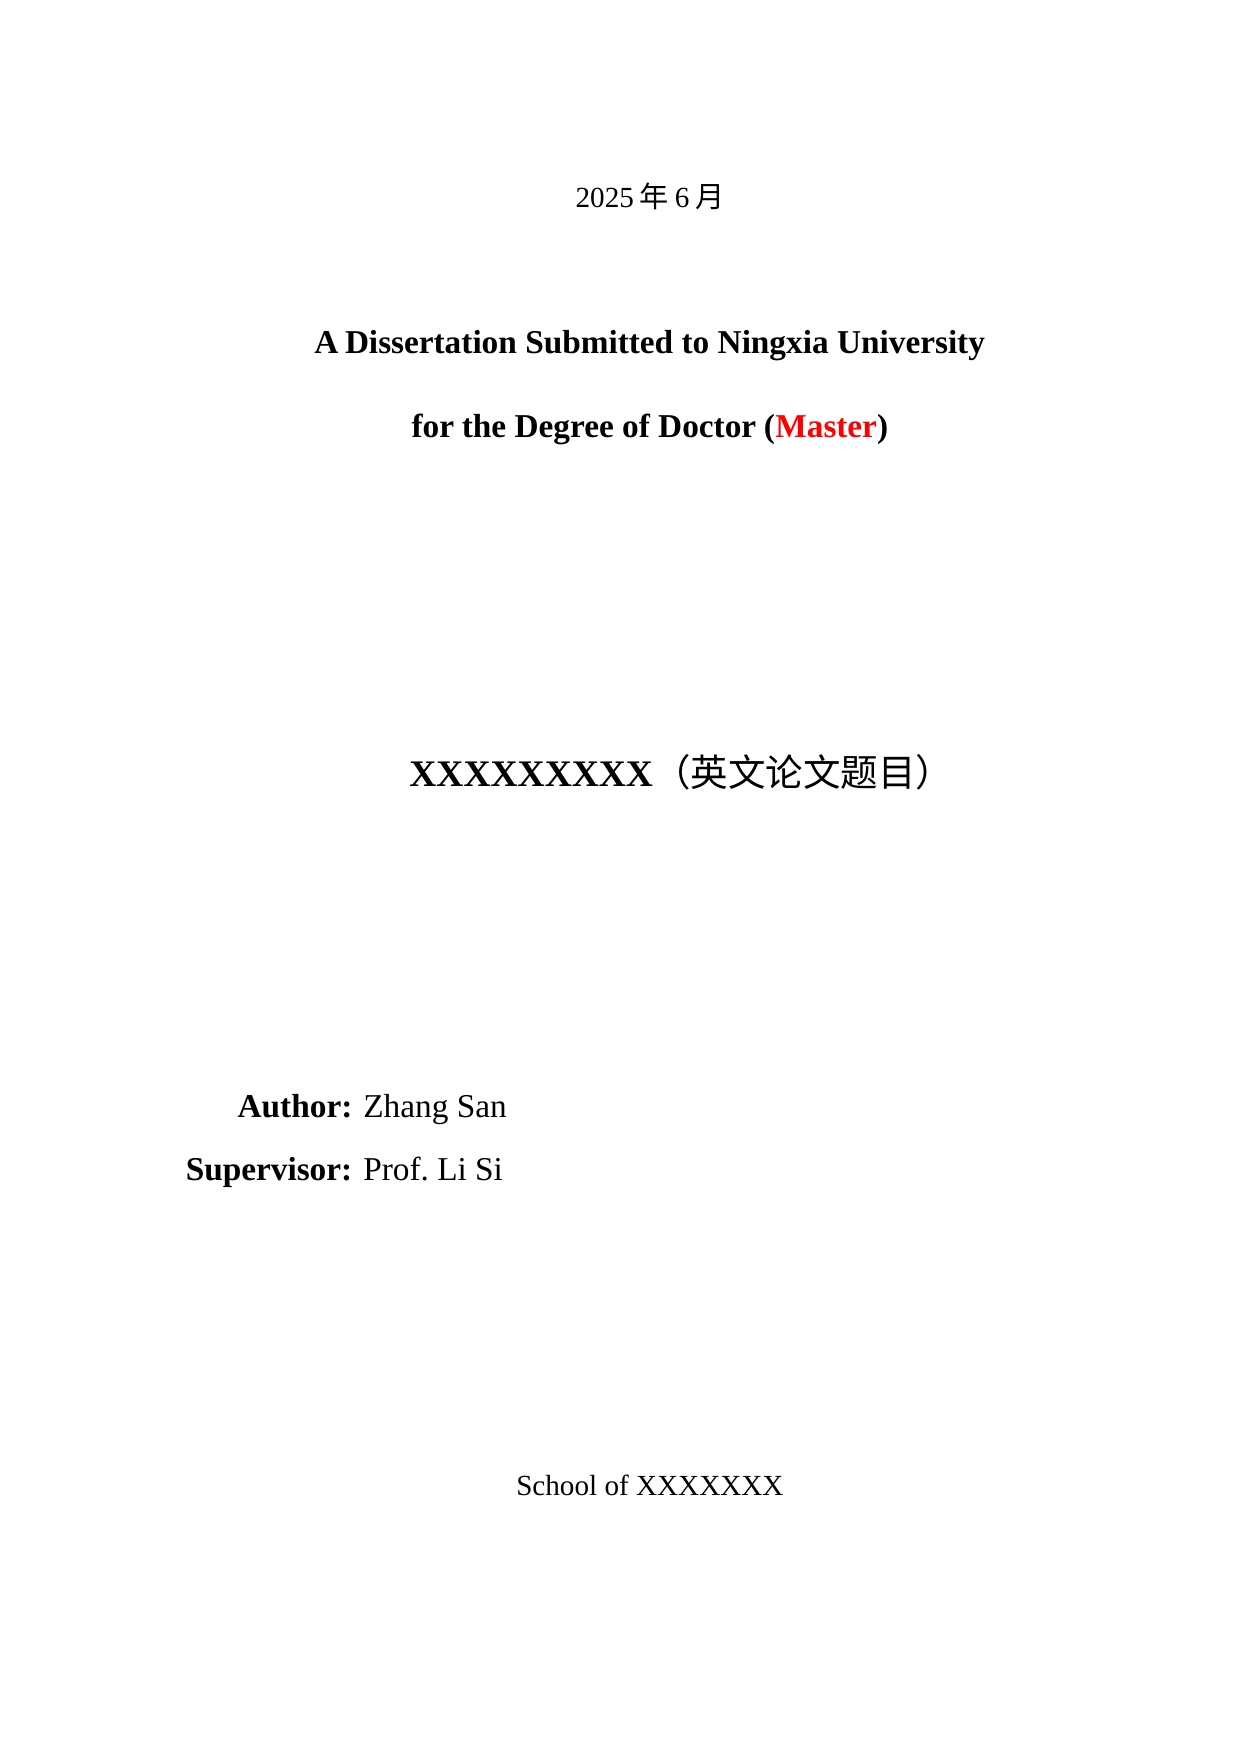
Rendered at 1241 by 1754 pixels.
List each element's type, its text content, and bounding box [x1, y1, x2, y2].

text XXXXXXXXX（英文论文题目） [177, 737, 1122, 802]
text A Dissertation Submitted to Ningxia University [177, 309, 1122, 374]
text for the Degree of Doctor (Master) [177, 393, 1122, 458]
text 2025年6月 [177, 162, 1122, 227]
text School of XXXXXXX [177, 1452, 1122, 1517]
